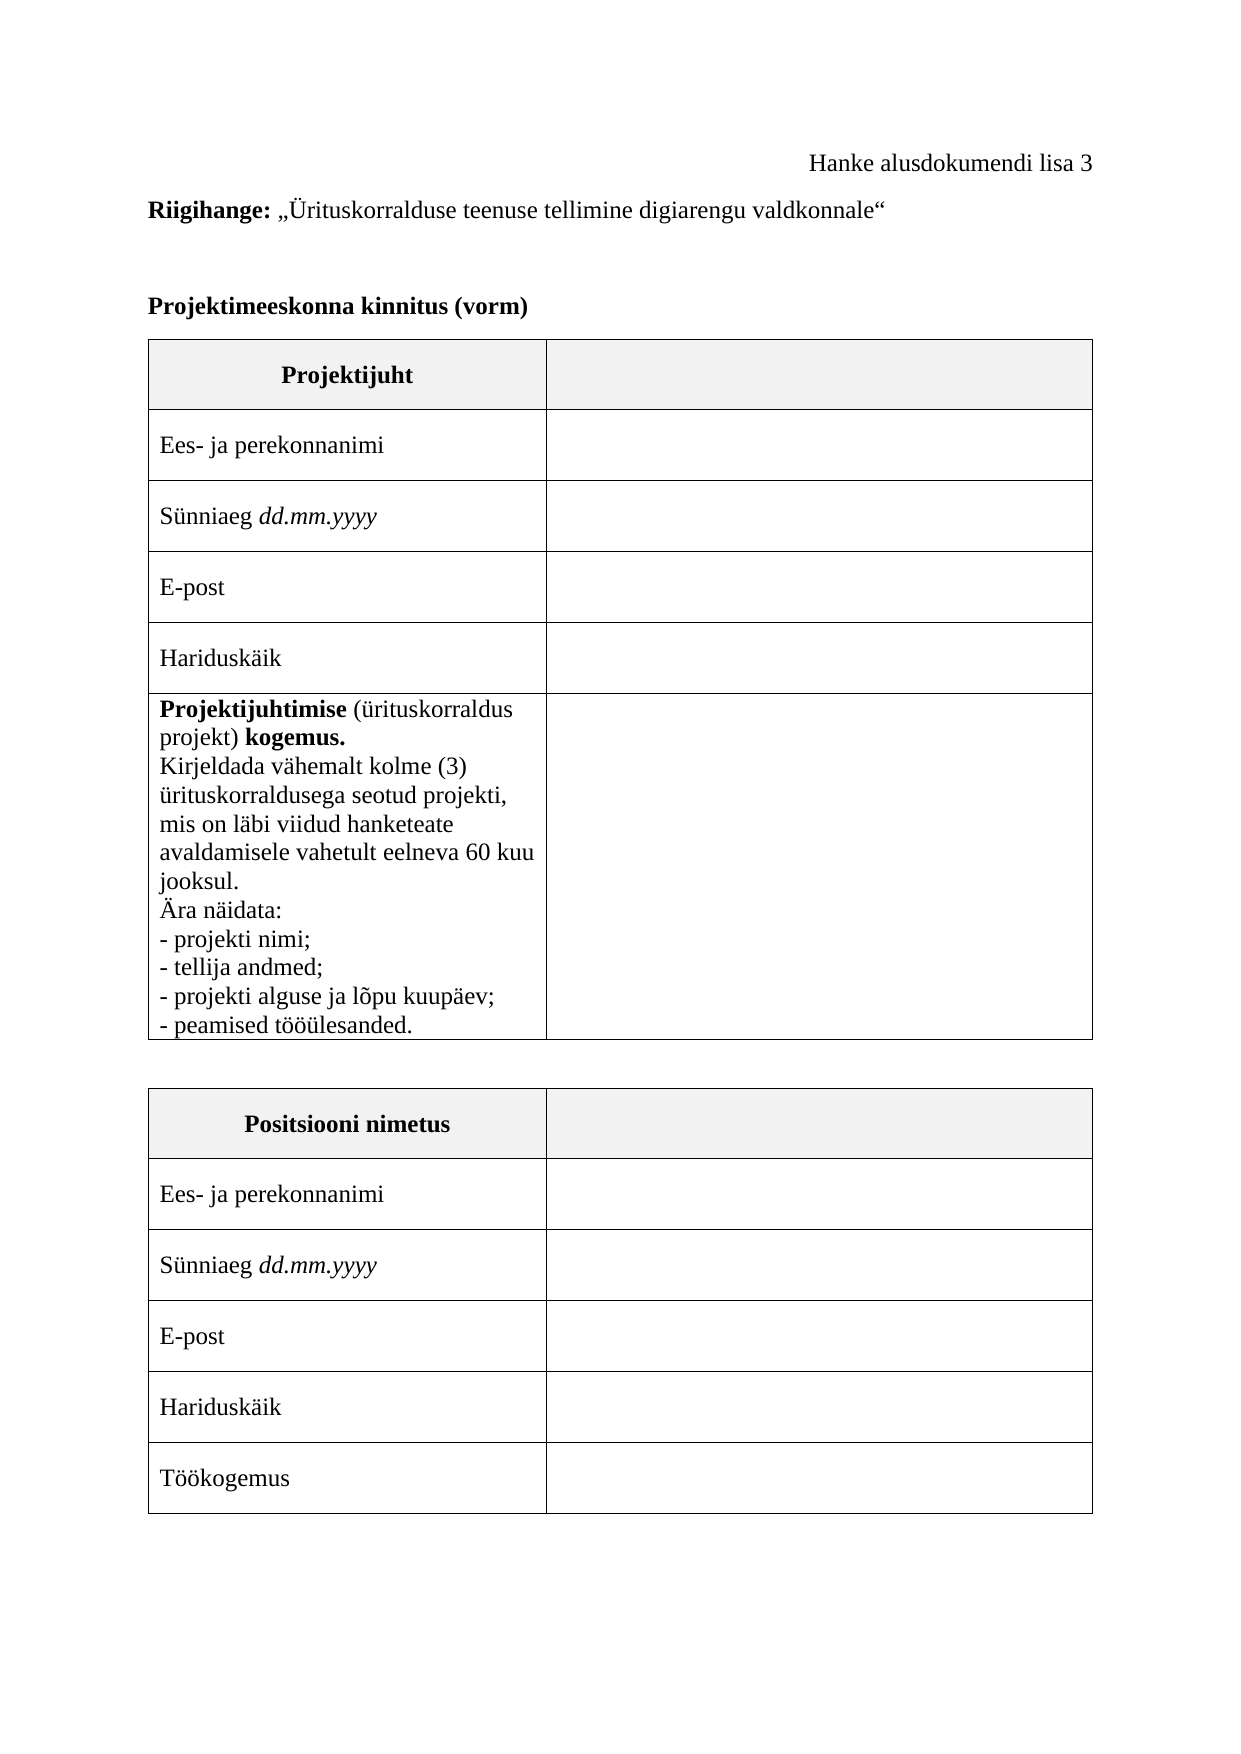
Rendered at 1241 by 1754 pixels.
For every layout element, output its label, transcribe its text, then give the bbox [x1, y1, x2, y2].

table_cell [547, 481, 1092, 551]
table_header Projektijuht [149, 340, 546, 409]
table_cell [547, 1301, 1092, 1371]
table_cell Hariduskäik [149, 1372, 546, 1442]
table_header [547, 340, 1092, 409]
table_cell E-post [149, 552, 546, 622]
table_cell Ees- ja perekonnanimi [149, 410, 546, 480]
table_cell [547, 410, 1092, 480]
table_cell [547, 623, 1092, 693]
table_cell Sünniaeg dd.mm.yyyy [149, 1230, 546, 1300]
table_cell [547, 1372, 1092, 1442]
table_cell [547, 694, 1092, 1039]
table_cell E-post [149, 1301, 546, 1371]
text Riigihange: „Ürituskorralduse teenuse tellimine digiarengu valdkonnale“ [148, 195, 1093, 224]
table_cell [547, 1230, 1092, 1300]
table_cell Töökogemus [149, 1443, 546, 1512]
table_header [547, 1089, 1092, 1158]
table_cell Ees- ja perekonnanimi [149, 1159, 546, 1229]
table_cell Projektijuhtimise (ürituskorraldus projekt) kogemus. Kirjeldada vähemalt kolme (3) ürituskorraldusega seotud projekti, mis on läbi viidud hanketeate avaldamisele vahetult eelneva 60 kuu jooksul. Ära näidata: - projekti nimi; - tellija andmed; - projekti alguse ja lõpu kuupäev; - peamised tööülesanded. [149, 694, 546, 1039]
text Projektimeeskonna kinnitus (vorm) [148, 291, 1093, 319]
table_cell [547, 552, 1092, 622]
text Hanke alusdokumendi lisa 3 [148, 148, 1093, 176]
table_cell Hariduskäik [149, 623, 546, 693]
table_header Positsiooni nimetus [149, 1089, 546, 1158]
table_cell [547, 1443, 1092, 1512]
table_cell Sünniaeg dd.mm.yyyy [149, 481, 546, 551]
table_cell [547, 1159, 1092, 1229]
